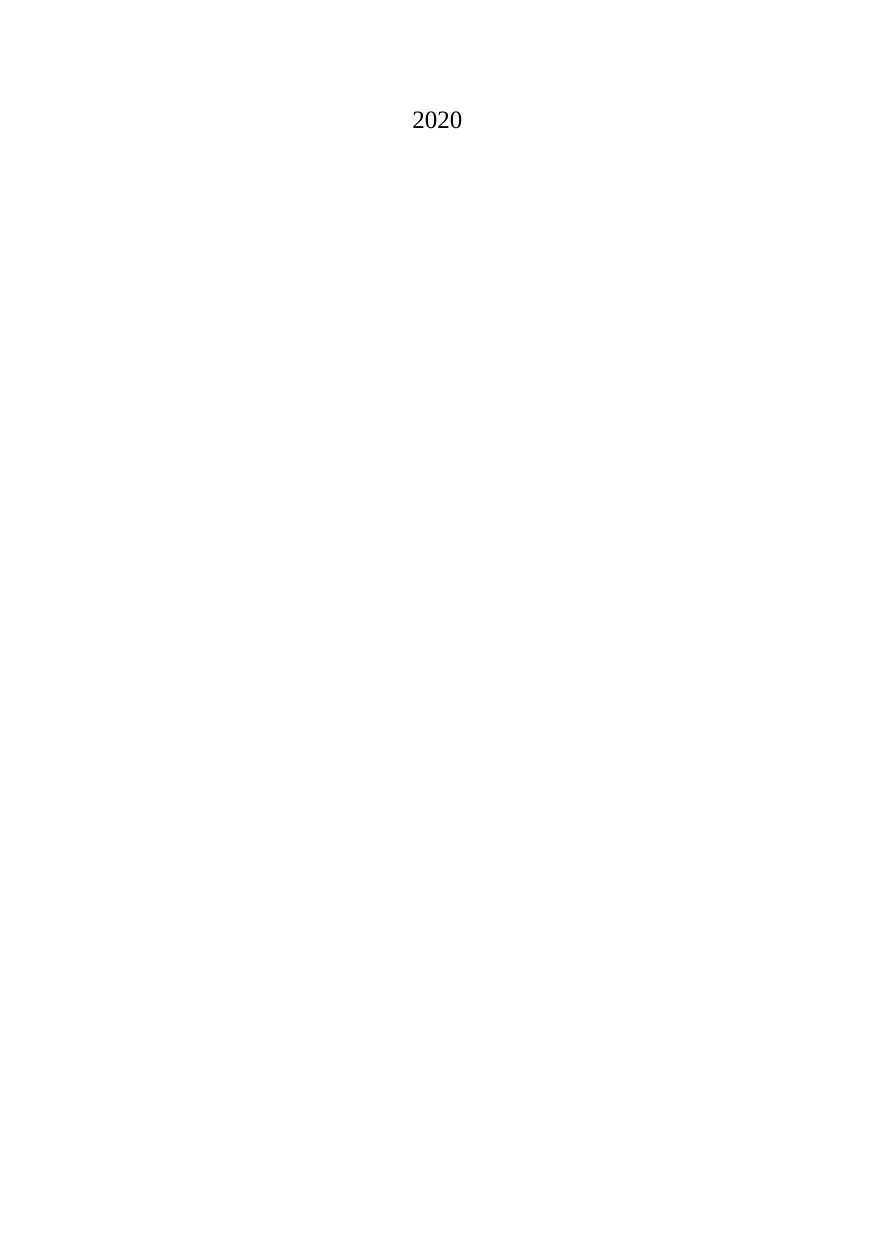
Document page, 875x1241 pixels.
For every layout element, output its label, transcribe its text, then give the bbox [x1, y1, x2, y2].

text 2020 [37, 106, 837, 134]
